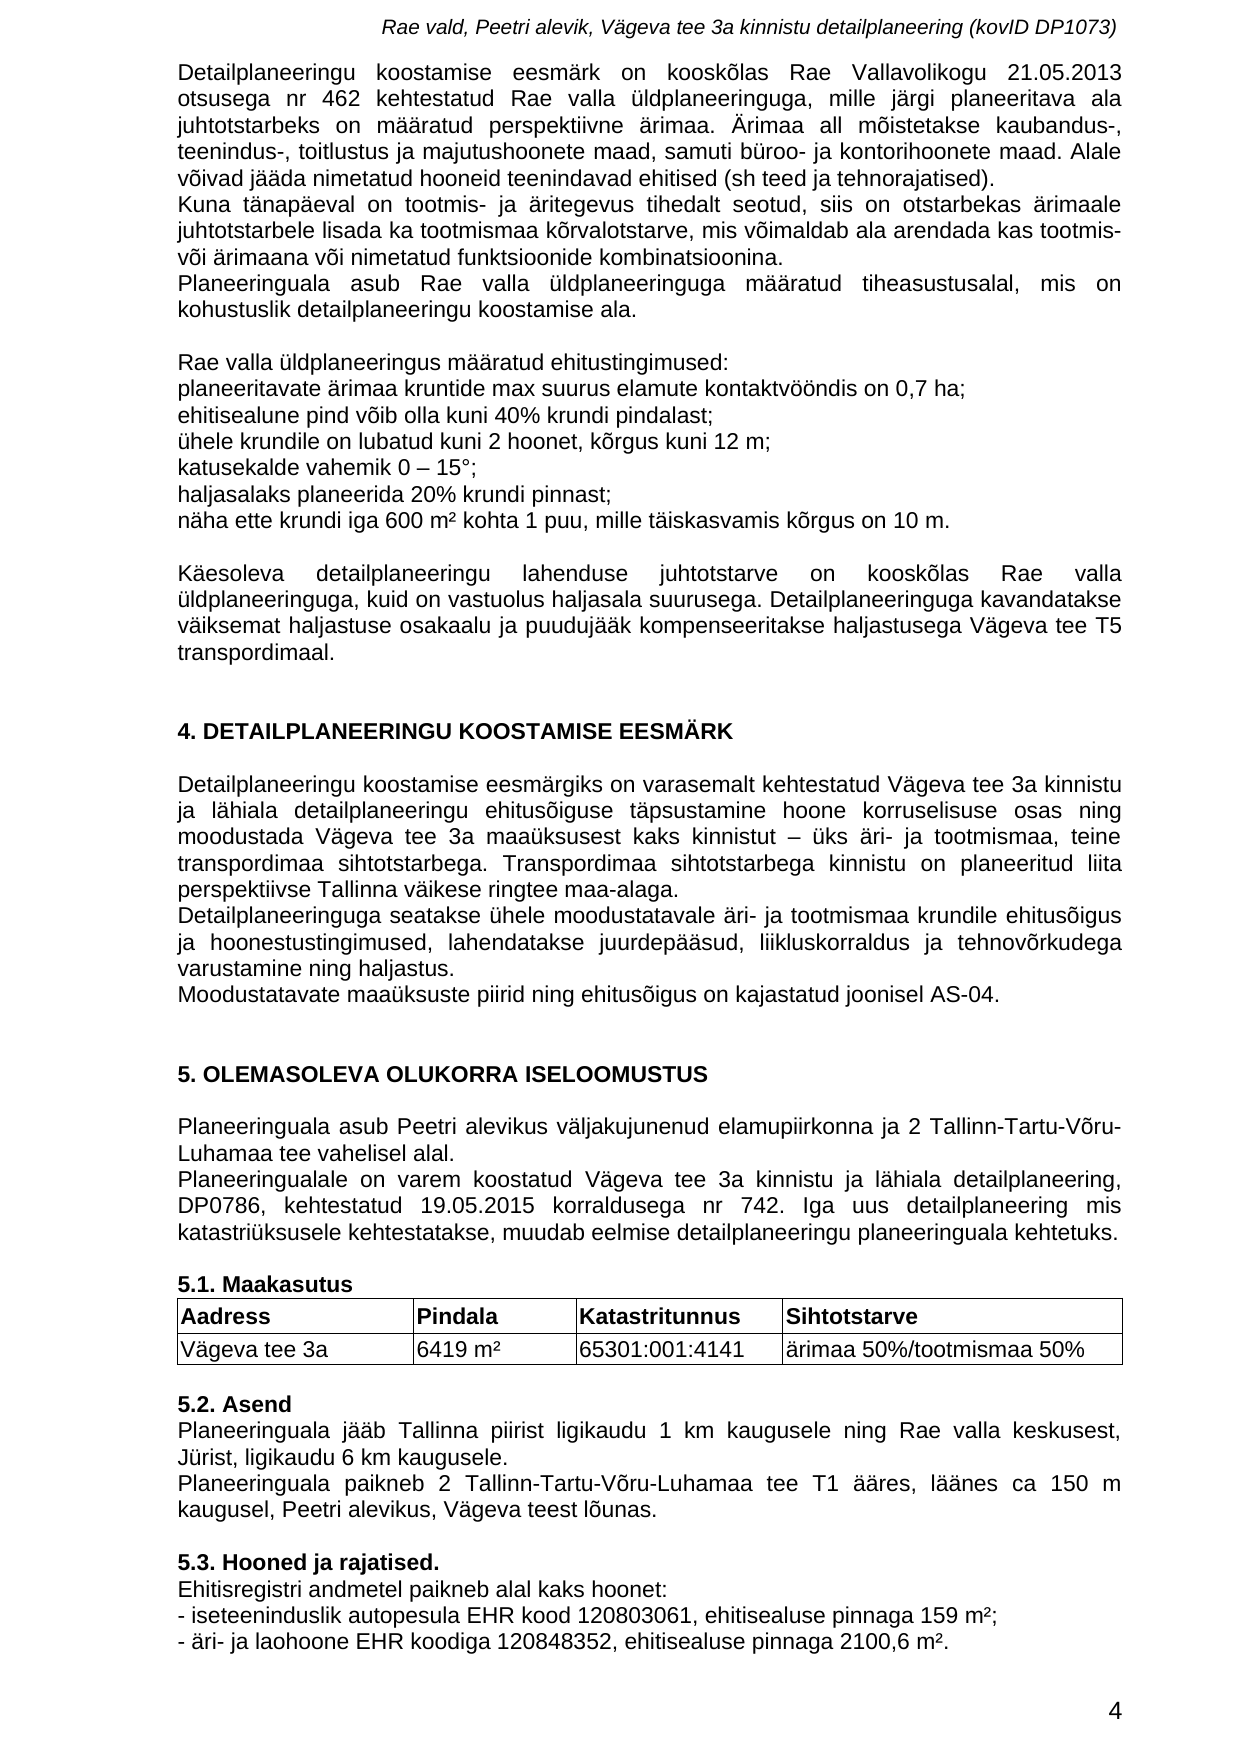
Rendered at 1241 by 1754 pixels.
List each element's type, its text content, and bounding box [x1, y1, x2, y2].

text Detailplaneeringu koostamise eesmärk on kooskõlas Rae Vallavolikogu 21.05.2013 otsusega nr 462 kehtestatud Rae valla üldplaneeringuga, mille järgi planeeritava ala juhtotstarbeks on määratud perspektiivne ärimaa. Ärimaa all mõistetakse kaubandus-, teenindus-, toitlustus ja majutushoonete maad, samuti büroo- ja kontorihoonete maad. Alale võivad jääda nimetatud hooneid teenindavad ehitised (sh teed ja tehnorajatised). [177, 59, 1122, 191]
table_header Sihtotstarve [783, 1299, 1122, 1333]
text planeeritavate ärimaa kruntide max suurus elamute kontaktvööndis on 0,7 ha; [177, 375, 1122, 402]
text ühele krundile on lubatud kuni 2 hoonet, kõrgus kuni 12 m; [177, 428, 1122, 454]
text ehitisealune pind võib olla kuni 40% krundi pindalast; [177, 402, 1122, 428]
text Detailplaneeringuga seatakse ühele moodustatavale äri- ja tootmismaa krundile ehitusõigus ja hoonestustingimused, lahendatakse juurdepääsud, liikluskorraldus ja tehnovõrkudega varustamine ning haljastus. [177, 902, 1122, 981]
text - iseteeninduslik autopesula EHR kood 120803061, ehitisealuse pinnaga 159 m²; [177, 1602, 1122, 1628]
table_header Aadress [178, 1299, 413, 1333]
text Planeeringuala asub Rae valla üldplaneeringuga määratud tiheasustusalal, mis on kohustuslik detailplaneeringu koostamise ala. [177, 270, 1122, 323]
text Planeeringuala jääb Tallinna piirist ligikaudu 1 km kaugusele ning Rae valla keskusest, Jürist, ligikaudu 6 km kaugusele. [177, 1417, 1122, 1470]
subtitle DETAILPLANEERINGU KOOSTAMISE EESMÄRK [177, 718, 1122, 744]
text Planeeringuala paikneb 2 Tallinn-Tartu-Võru-Luhamaa tee T1 ääres, läänes ca 150 m kaugusel, Peetri alevikus, Vägeva teest lõunas. [177, 1470, 1122, 1523]
text Käesoleva detailplaneeringu lahenduse juhtotstarve on kooskõlas Rae valla üldplaneeringuga, kuid on vastuolus haljasala suurusega. Detailplaneeringuga kavandatakse väiksemat haljastuse osakaalu ja puudujääk kompenseeritakse haljastusega Vägeva tee T5 transpordimaal. [177, 560, 1122, 665]
text Rae valla üldplaneeringus määratud ehitustingimused: [177, 349, 1122, 375]
table_cell 6419 m² [414, 1334, 576, 1364]
subtitle Maakasutus [177, 1271, 1122, 1298]
subtitle Asend [177, 1391, 1122, 1417]
table_header Katastritunnus [577, 1299, 782, 1333]
text näha ette krundi iga 600 m² kohta 1 puu, mille täiskasvamis kõrgus on 10 m. [177, 507, 1122, 533]
text Ehitisregistri andmetel paikneb alal kaks hoonet: [177, 1576, 1122, 1602]
text katusekalde vahemik 0 – 15°; [177, 454, 1122, 481]
text haljasalaks planeerida 20% krundi pinnast; [177, 481, 1122, 507]
text Detailplaneeringu koostamise eesmärgiks on varasemalt kehtestatud Vägeva tee 3a kinnistu ja lähiala detailplaneeringu ehitusõiguse täpsustamine hoone korruselisuse osas ning moodustada Vägeva tee 3a maaüksusest kaks kinnistut – üks äri- ja tootmismaa, teine transpordimaa sihtotstarbega. Transpordimaa sihtotstarbega kinnistu on planeeritud liita perspektiivse Tallinna väikese ringtee maa-alaga. [177, 771, 1122, 902]
text Moodustatavate maaüksuste piirid ning ehitusõigus on kajastatud joonisel AS-04. [177, 981, 1122, 1008]
table_cell Vägeva tee 3a [178, 1334, 413, 1364]
table_cell ärimaa 50%/tootmismaa 50% [783, 1334, 1122, 1364]
subtitle Hooned ja rajatised. [177, 1549, 1122, 1576]
text - äri- ja laohoone EHR koodiga 120848352, ehitisealuse pinnaga 2100,6 m². [177, 1628, 1122, 1654]
text Kuna tänapäeval on tootmis- ja äritegevus tihedalt seotud, siis on otstarbekas ärimaale juhtotstarbele lisada ka tootmismaa kõrvalotstarve, mis võimaldab ala arendada kas tootmis- või ärimaana või nimetatud funktsioonide kombinatsioonina. [177, 191, 1122, 270]
text Planeeringuala asub Peetri alevikus väljakujunenud elamupiirkonna ja 2 Tallinn-Tartu-Võru-Luhamaa tee vahelisel alal. [177, 1113, 1122, 1166]
text Planeeringualale on varem koostatud Vägeva tee 3a kinnistu ja lähiala detailplaneering, DP0786, kehtestatud 19.05.2015 korraldusega nr 742. Iga uus detailplaneering mis katastriüksusele kehtestatakse, muudab eelmise detailplaneeringu planeeringuala kehtetuks. [177, 1166, 1122, 1245]
table_header Pindala [414, 1299, 576, 1333]
subtitle OLEMASOLEVA OLUKORRA ISELOOMUSTUS [177, 1061, 1122, 1087]
table_cell 65301:001:4141 [577, 1334, 782, 1364]
